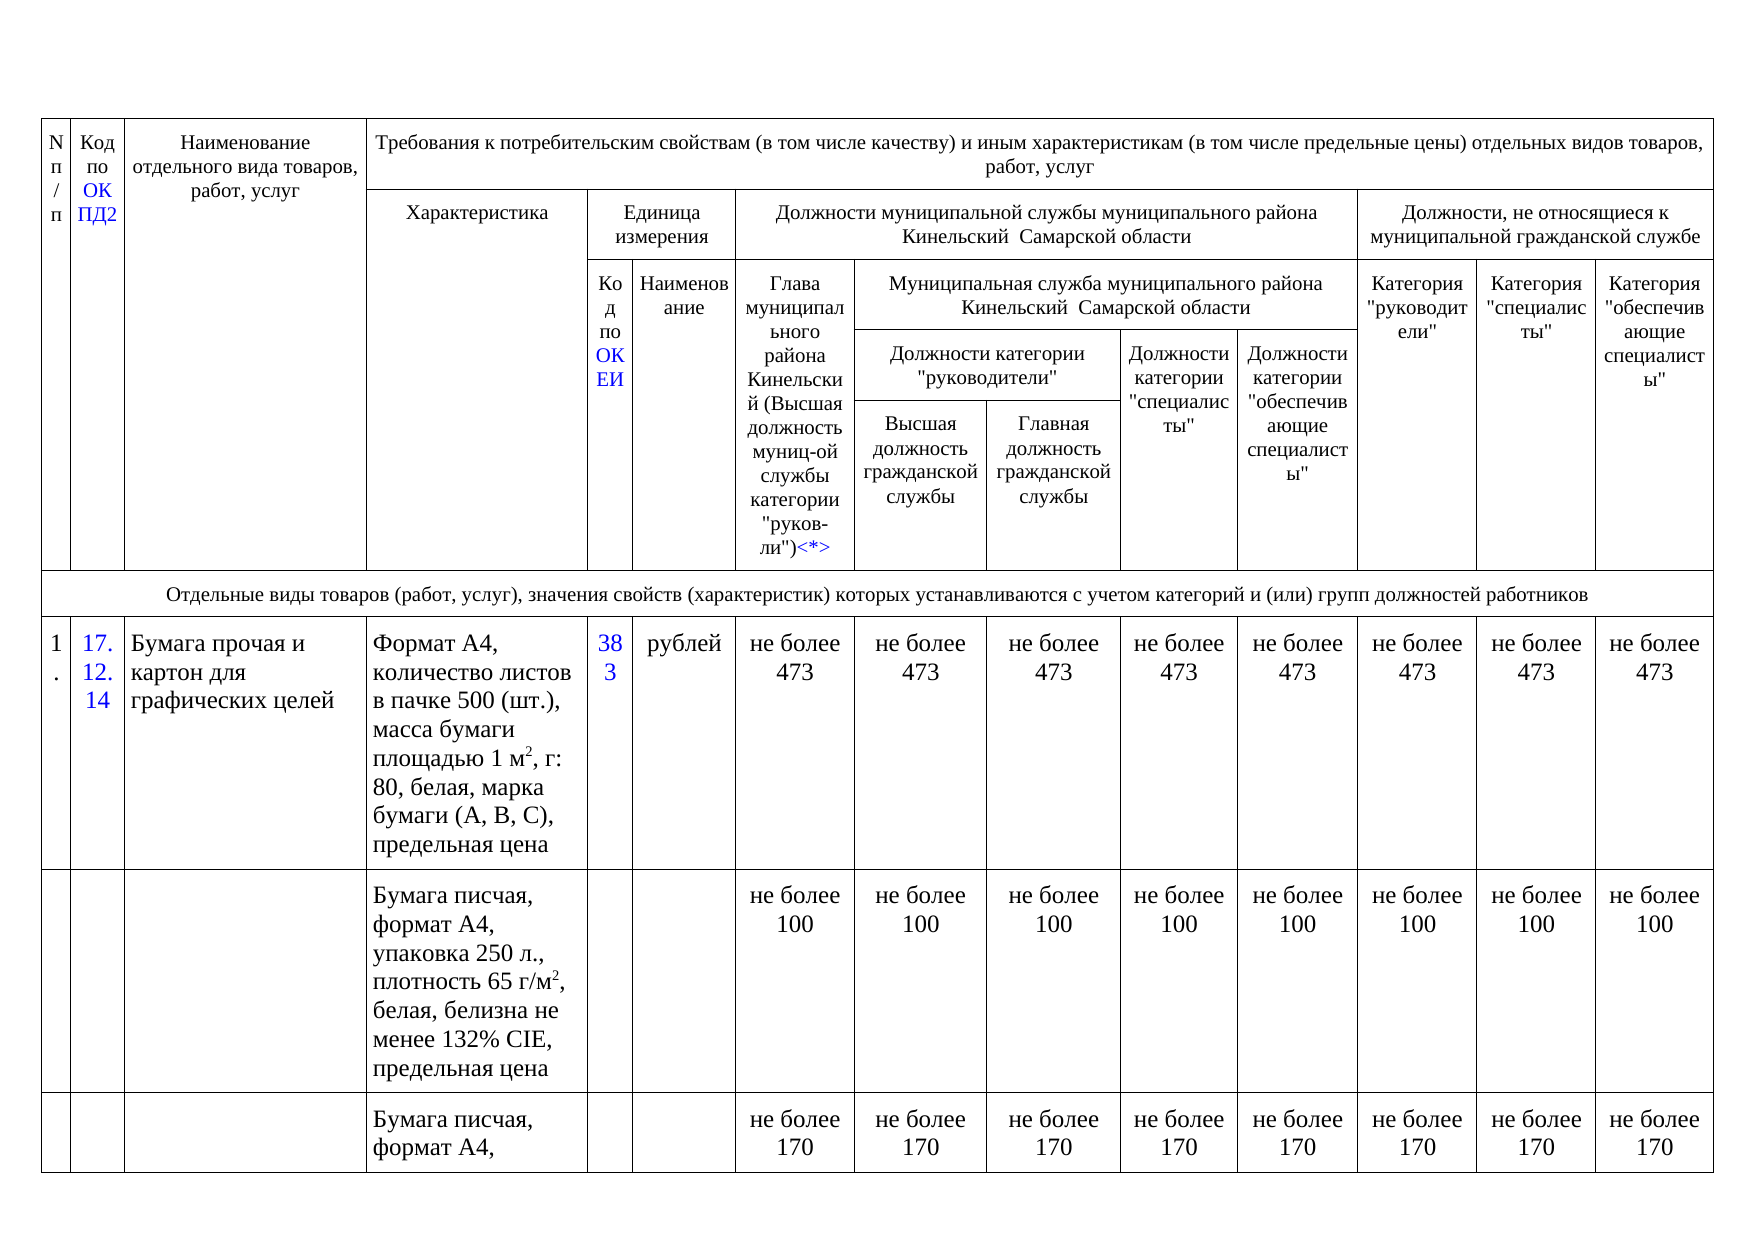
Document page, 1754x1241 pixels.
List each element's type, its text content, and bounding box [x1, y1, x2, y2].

table_cell Высшая должность гражданской службы [855, 401, 986, 570]
table_cell не более 473 [1238, 617, 1357, 868]
table_cell [71, 870, 124, 1092]
table_cell Формат A4, количество листов в пачке 500 (шт.), масса бумаги площадью 1 м2, г: 80, белая, марка бумаги (А, В, С), предельная цена [367, 617, 587, 868]
table_cell [71, 1093, 124, 1172]
table_header Код по ОКПД2 [71, 119, 124, 570]
table_cell Бумага прочая и картон для графических целей [125, 617, 366, 868]
table_cell Муниципальная служба муниципального района Кинельский Самарской области [855, 260, 1357, 329]
table_cell не более 100 [736, 870, 854, 1092]
table_cell Должности, не относящиеся к муниципальной гражданской службе [1358, 190, 1713, 259]
table_cell 17.12.14 [71, 617, 124, 868]
table_cell Глава муниципального района Кинельский (Высшая должность муниц-ой службы категории "руков-ли")<*> [736, 260, 854, 570]
table_cell не более 170 [855, 1093, 986, 1172]
table_cell не более 170 [1238, 1093, 1357, 1172]
table_cell Главная должность гражданской службы [987, 401, 1120, 570]
table_cell не более 100 [1477, 870, 1595, 1092]
table_cell Должности категории "специалисты" [1121, 330, 1237, 570]
table_cell не более 473 [1596, 617, 1713, 868]
table_cell не более 170 [1477, 1093, 1595, 1172]
table_cell не более 473 [1121, 617, 1237, 868]
table_cell не более 100 [1238, 870, 1357, 1092]
table_cell не более 100 [1121, 870, 1237, 1092]
table_cell Должности муниципальной службы муниципального района Кинельский Самарской области [736, 190, 1357, 259]
table_header Требования к потребительским свойствам (в том числе качеству) и иным характеристикам (в том числе предельные цены) отдельных видов товаров, работ, услуг [367, 119, 1713, 188]
table_cell [633, 1093, 735, 1172]
table_cell Бумага писчая, формат A4, упаковка 250 л., плотность 65 г/м2, белая, белизна не менее 132% CIE, предельная цена [367, 870, 587, 1092]
table_cell Категория "руководители" [1358, 260, 1476, 570]
table_cell рублей [633, 617, 735, 868]
table_cell Отдельные виды товаров (работ, услуг), значения свойств (характеристик) которых устанавливаются с учетом категорий и (или) групп должностей работников [42, 571, 1713, 616]
table_cell не более 100 [1358, 870, 1476, 1092]
table_cell не более 170 [987, 1093, 1120, 1172]
table_cell не более 100 [855, 870, 986, 1092]
table_cell Должности категории "руководители" [855, 330, 1120, 400]
table_cell [588, 1093, 632, 1172]
table_cell не более 473 [987, 617, 1120, 868]
table_cell Код по ОКЕИ [588, 260, 632, 570]
table_cell не более 170 [736, 1093, 854, 1172]
table_header Наименование отдельного вида товаров, работ, услуг [125, 119, 366, 570]
table_cell не более 170 [1596, 1093, 1713, 1172]
table_cell не более 170 [1358, 1093, 1476, 1172]
table_cell не более 473 [1358, 617, 1476, 868]
table_cell не более 170 [1121, 1093, 1237, 1172]
table_cell 383 [588, 617, 632, 868]
table_header N п/п [42, 119, 70, 570]
table_cell не более 100 [1596, 870, 1713, 1092]
table_cell [588, 870, 632, 1092]
table_cell Характеристика [367, 190, 587, 570]
table_cell не более 473 [855, 617, 986, 868]
table_cell не более 473 [1477, 617, 1595, 868]
table_cell Должности категории "обеспечивающие специалисты" [1238, 330, 1357, 570]
table_cell Категория "специалисты" [1477, 260, 1595, 570]
table_cell не более 473 [736, 617, 854, 868]
table_cell Единица измерения [588, 190, 735, 259]
table_cell [42, 870, 70, 1092]
table_cell [633, 870, 735, 1092]
table_cell Категория "обеспечивающие специалисты" [1596, 260, 1713, 570]
table_cell 1. [42, 617, 70, 868]
table_cell [125, 870, 366, 1092]
table_cell [42, 1093, 70, 1172]
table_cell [367, 1093, 587, 1172]
table_cell [125, 1093, 366, 1172]
table_cell Наименование [633, 260, 735, 570]
table_cell не более 100 [987, 870, 1120, 1092]
